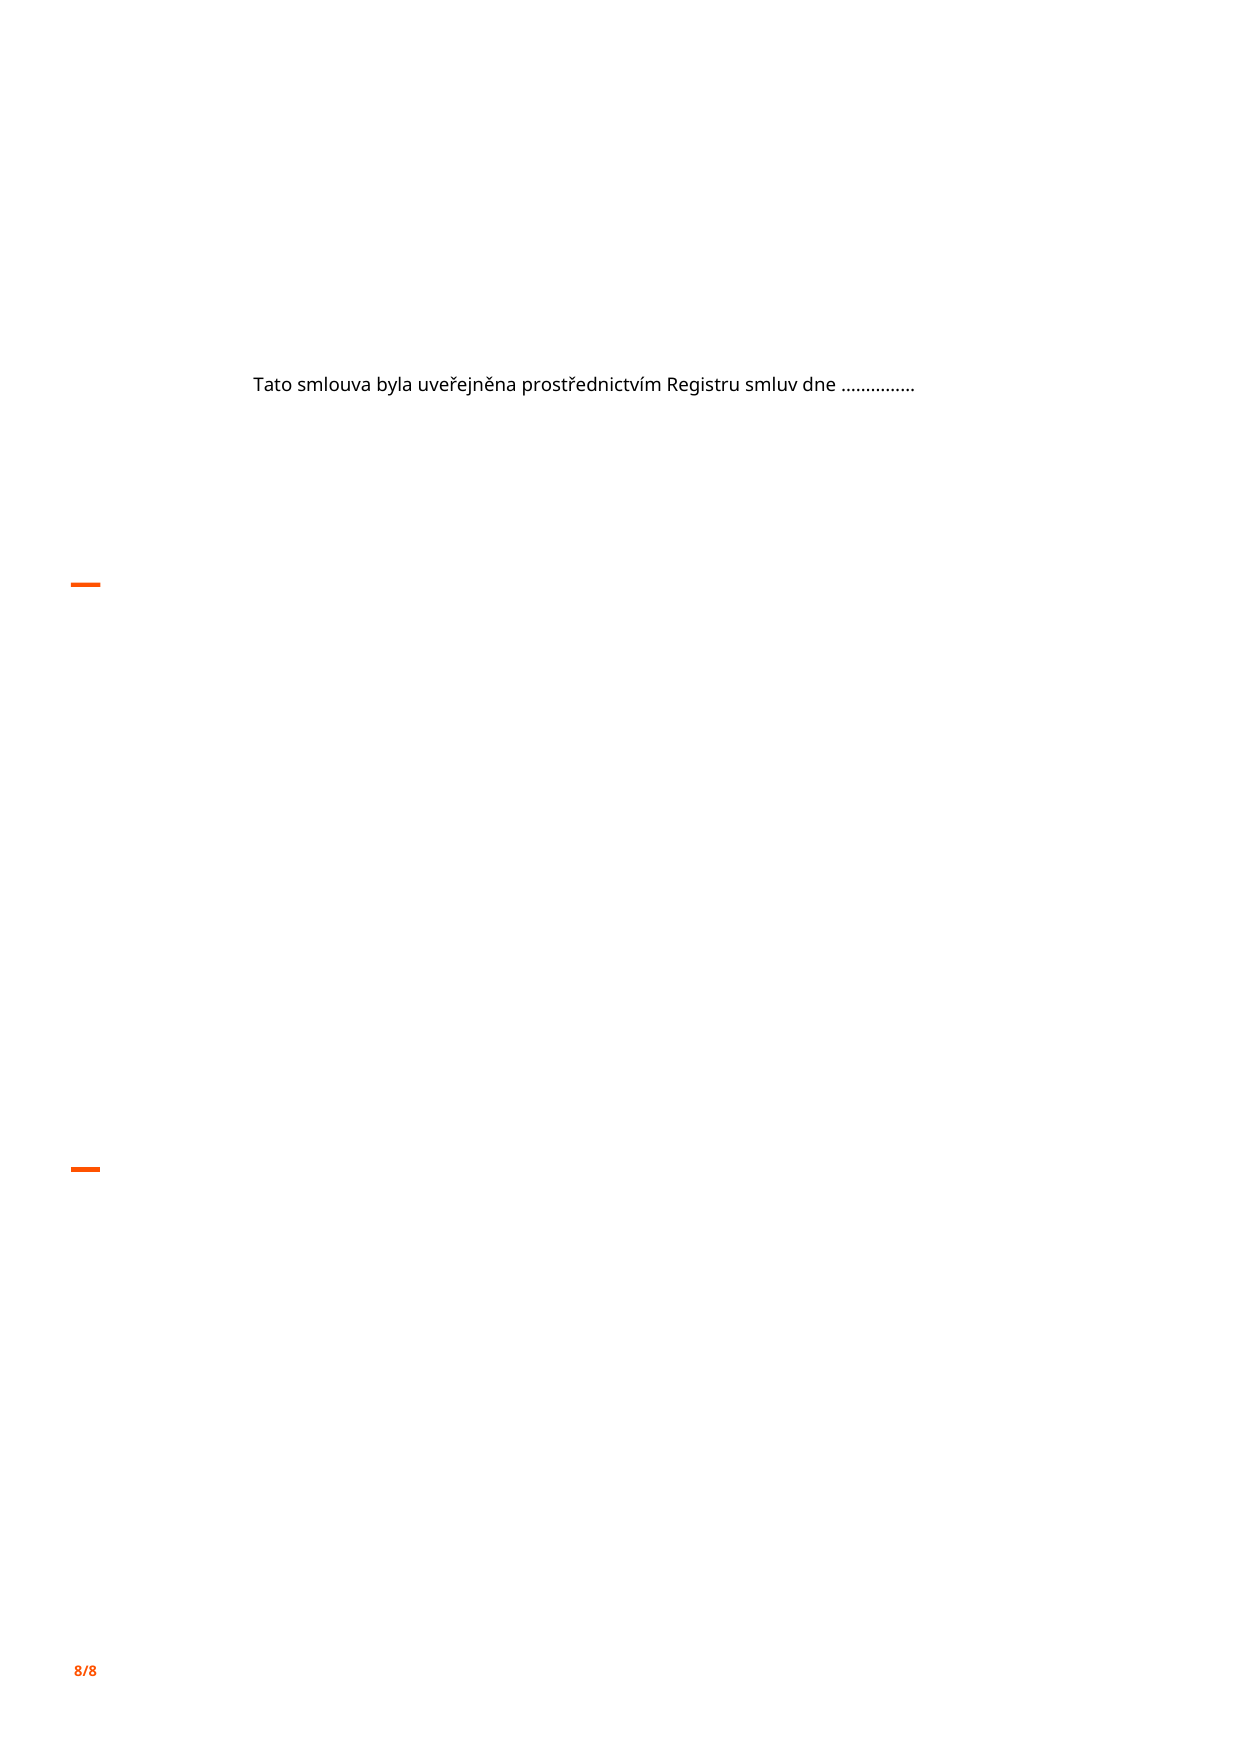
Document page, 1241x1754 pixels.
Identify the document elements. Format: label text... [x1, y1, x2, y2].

text Tato smlouva byla uveřejněna prostřednictvím Registru smluv dne …………… [253, 371, 1122, 397]
